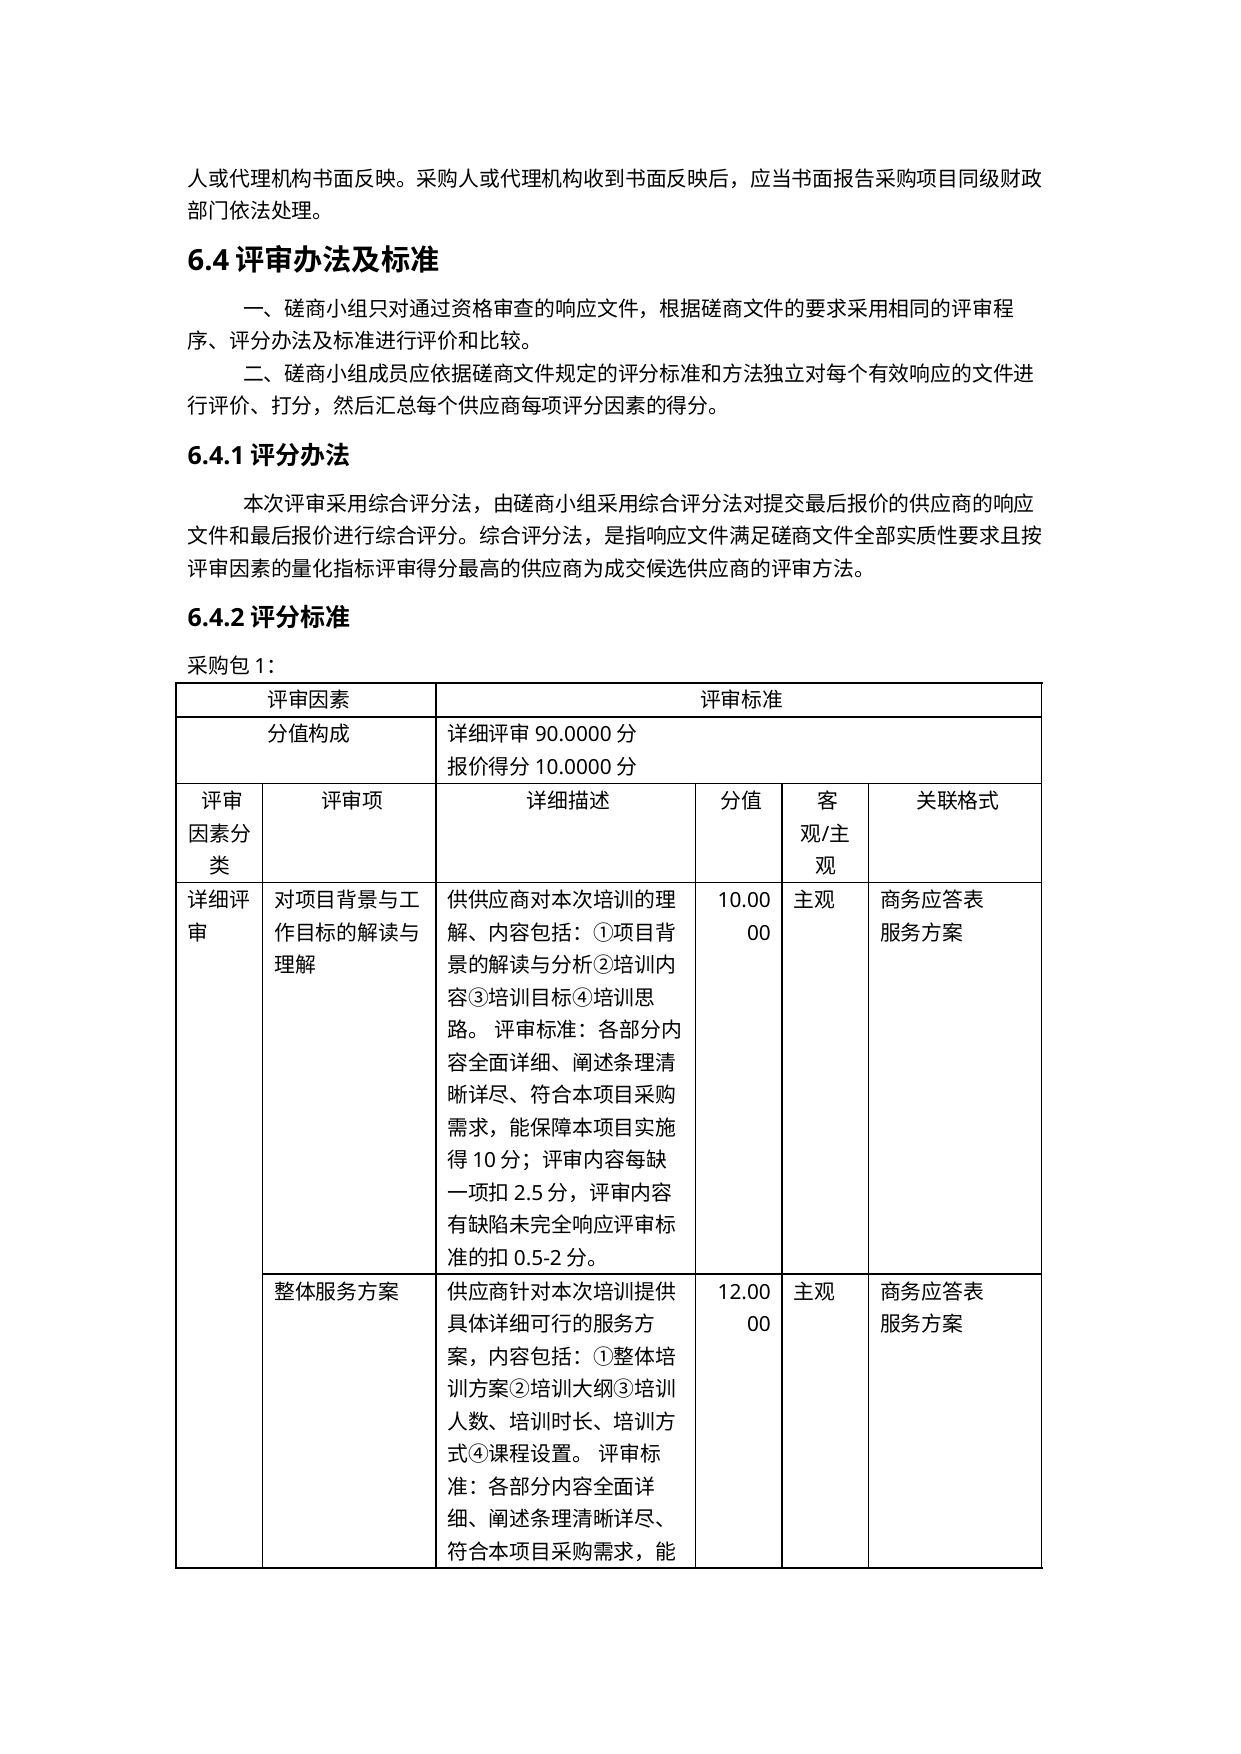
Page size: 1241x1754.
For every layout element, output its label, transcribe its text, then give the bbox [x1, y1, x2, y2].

text 二、磋商小组成员应依据磋商文件规定的评分标准和方法独立对每个有效响应的文件进行评价、打分，然后汇总每个供应商每项评分因素的得分。 [187, 357, 1053, 422]
table_cell 10.0000 [696, 883, 781, 1273]
table_cell 客观/主观 [783, 784, 868, 882]
text 采购包1： [187, 649, 1053, 682]
table_cell 关联格式 [869, 784, 1041, 882]
table_cell 供供应商对本次培训的理解、内容包括：①项目背景的解读与分析②培训内容③培训目标④培训思路。 评审标准：各部分内容全面详细、阐述条理清晰详尽、符合本项目采购需求，能保障本项目实施得10分；评审内容每缺一项扣2.5分，评审内容有缺陷未完全响应评审标准的扣0.5-2分。 [437, 883, 695, 1273]
table_cell 评审因素分类 [177, 784, 262, 882]
table_header 评审标准 [437, 684, 1041, 716]
table_cell 商务应答表 服务方案 [869, 883, 1041, 1273]
text 6.4.1评分办法 [187, 422, 1053, 487]
text 一、磋商小组只对通过资格审查的响应文件，根据磋商文件的要求采用相同的评审程序、评分办法及标准进行评价和比较。 [187, 292, 1053, 357]
table_cell 整体服务方案 [263, 1275, 435, 1567]
table_cell 12.0000 [696, 1275, 781, 1567]
table_cell 分值构成 [177, 718, 435, 783]
table_cell 评审项 [263, 784, 435, 882]
text 6.4评审办法及标准 [187, 227, 1053, 292]
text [187, 162, 1053, 227]
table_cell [437, 1275, 695, 1567]
table_cell 主观 [783, 883, 868, 1273]
table_header 评审因素 [177, 684, 435, 716]
table_cell 详细描述 [437, 784, 695, 882]
text 6.4.2评分标准 [187, 584, 1053, 649]
table_cell 主观 [783, 1275, 868, 1567]
table_cell 对项目背景与工作目标的解读与理解 [263, 883, 435, 1273]
table_cell 分值 [696, 784, 781, 882]
text 本次评审采用综合评分法，由磋商小组采用综合评分法对提交最后报价的供应商的响应文件和最后报价进行综合评分。综合评分法，是指响应文件满足磋商文件全部实质性要求且按评审因素的量化指标评审得分最高的供应商为成交候选供应商的评审方法。 [187, 487, 1053, 584]
table_cell 详细评审 [177, 883, 262, 1567]
table_cell 商务应答表 服务方案 [869, 1275, 1041, 1567]
table_cell 详细评审90.0000分 报价得分10.0000分 [437, 718, 1041, 783]
